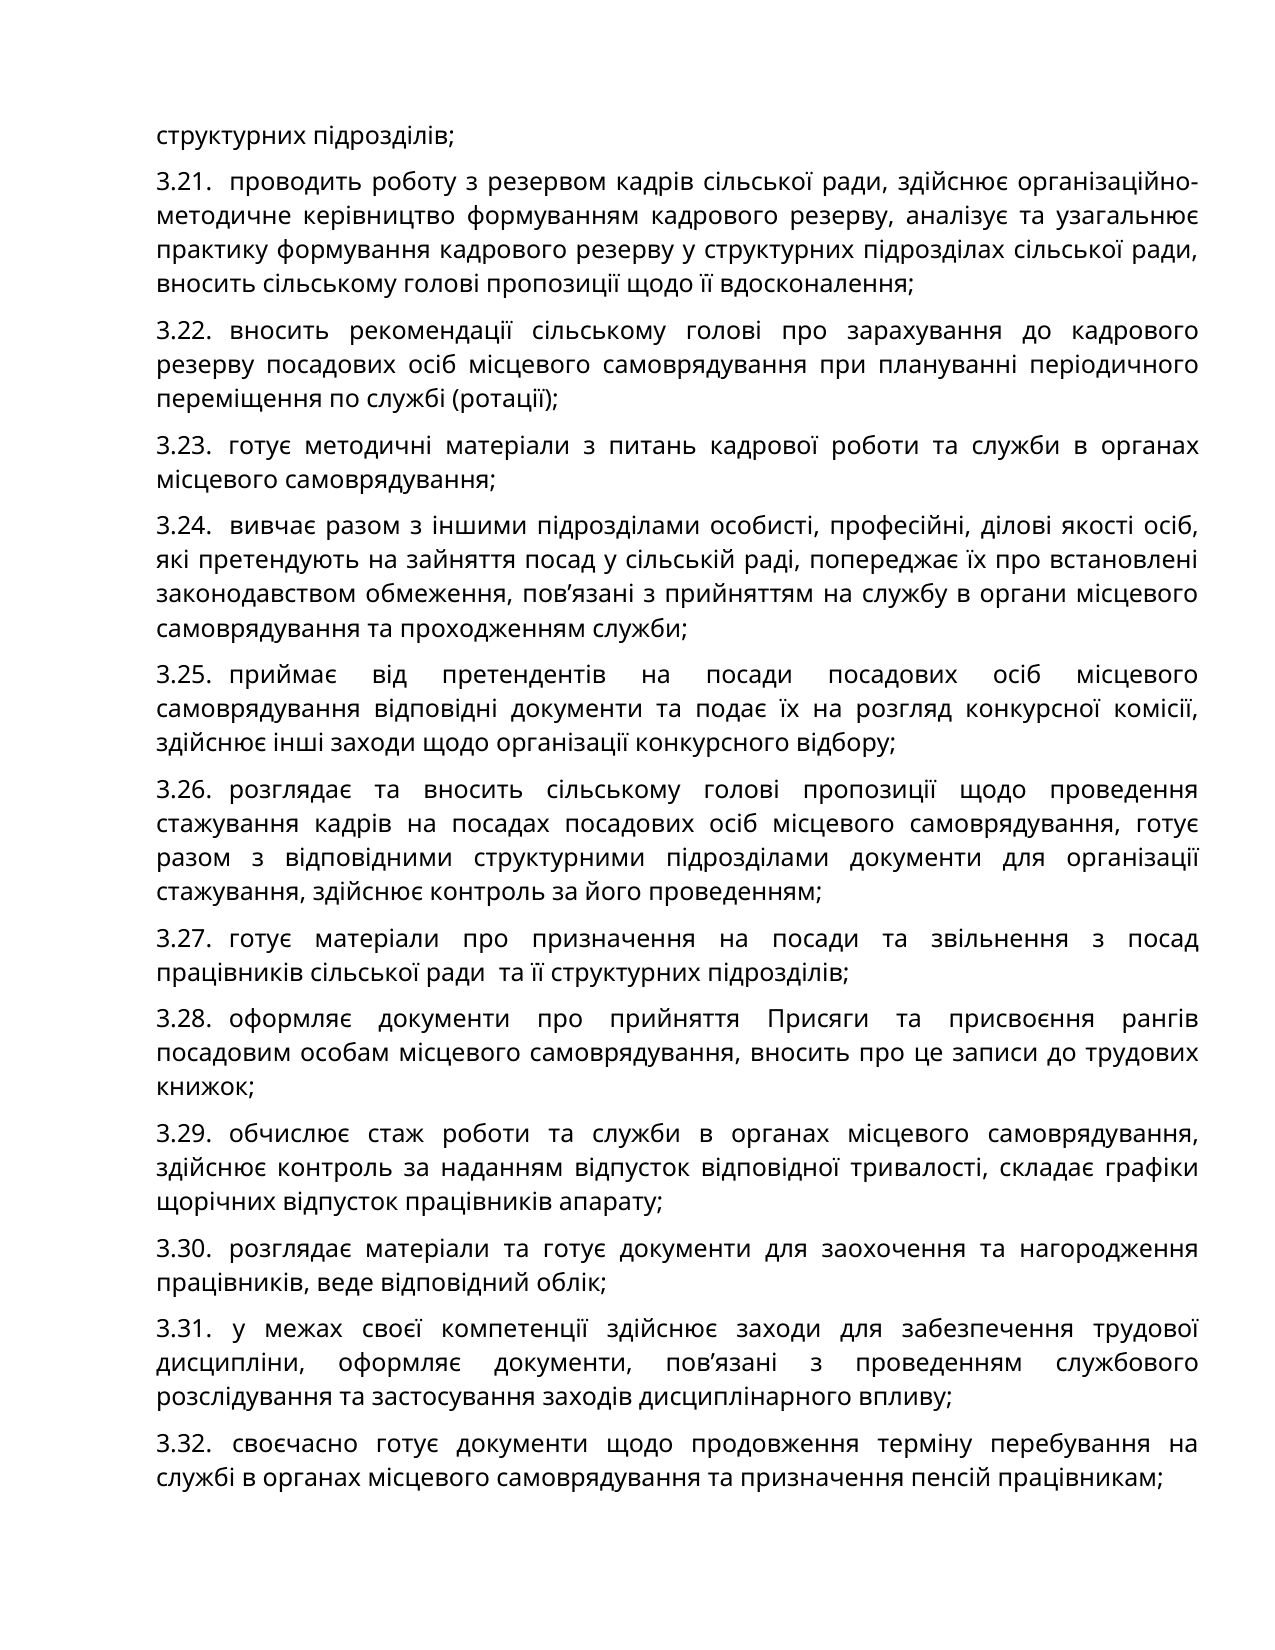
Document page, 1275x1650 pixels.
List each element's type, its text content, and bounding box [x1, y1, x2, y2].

list вивчає разом з іншими підрозділами особисті, професійні, ділові якості осіб, які претендують на зайняття посад у сільській раді, попереджає їх про встановлені законодавством обмеження, пов’язані з прийняттям на службу в органи місцевого самоврядування та проходженням служби; [156, 508, 1200, 644]
list готує матеріали про призначення на посади та звільнення з посад працівників сільської ради та її структурних підрозділів; [156, 920, 1200, 988]
list вносить рекомендації сільському голові про зарахування до кадрового резерву посадових осіб місцевого самоврядування при плануванні періодичного переміщення по службі (ротації); [156, 313, 1200, 415]
list у межах своєї компетенції здійснює заходи для забезпечення трудової дисципліни, оформляє документи, пов’язані з проведенням службового розслідування та застосування заходів дисциплінарного впливу; [156, 1311, 1200, 1413]
list своєчасно готує документи щодо продовження терміну перебування на службі в органах місцевого самоврядування та призначення пенсій працівникам; [156, 1426, 1200, 1494]
list обчислює стаж роботи та служби в органах місцевого самоврядування, здійснює контроль за наданням відпусток відповідної тривалості, складає графіки щорічних відпусток працівників апарату; [156, 1116, 1200, 1218]
list розглядає матеріали та готує документи для заохочення та нагородження працівників, веде відповідний облік; [156, 1230, 1200, 1298]
list готує методичні матеріали з питань кадрової роботи та служби в органах місцевого самоврядування; [156, 427, 1200, 496]
list оформляє документи про прийняття Присяги та присвоєння рангів посадовим особам місцевого самоврядування, вносить про це записи до трудових книжок; [156, 1001, 1200, 1103]
list розглядає та вносить сільському голові пропозиції щодо проведення стажування кадрів на посадах посадових осіб місцевого самоврядування, готує разом з відповідними структурними підрозділами документи для організації стажування, здійснює контроль за його проведенням; [156, 771, 1200, 908]
list приймає від претендентів на посади посадових осіб місцевого самоврядування відповідні документи та подає їх на розгляд конкурсної комісії, здійснює інші заходи щодо організації конкурсного відбору; [156, 657, 1200, 759]
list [156, 117, 1200, 151]
list проводить роботу з резервом кадрів сільської ради, здійснює організаційно-методичне керівництво формуванням кадрового резерву, аналізує та узагальнює практику формування кадрового резерву у структурних підрозділах сільської ради, вносить сільському голові пропозиції щодо її вдосконалення; [156, 164, 1200, 300]
